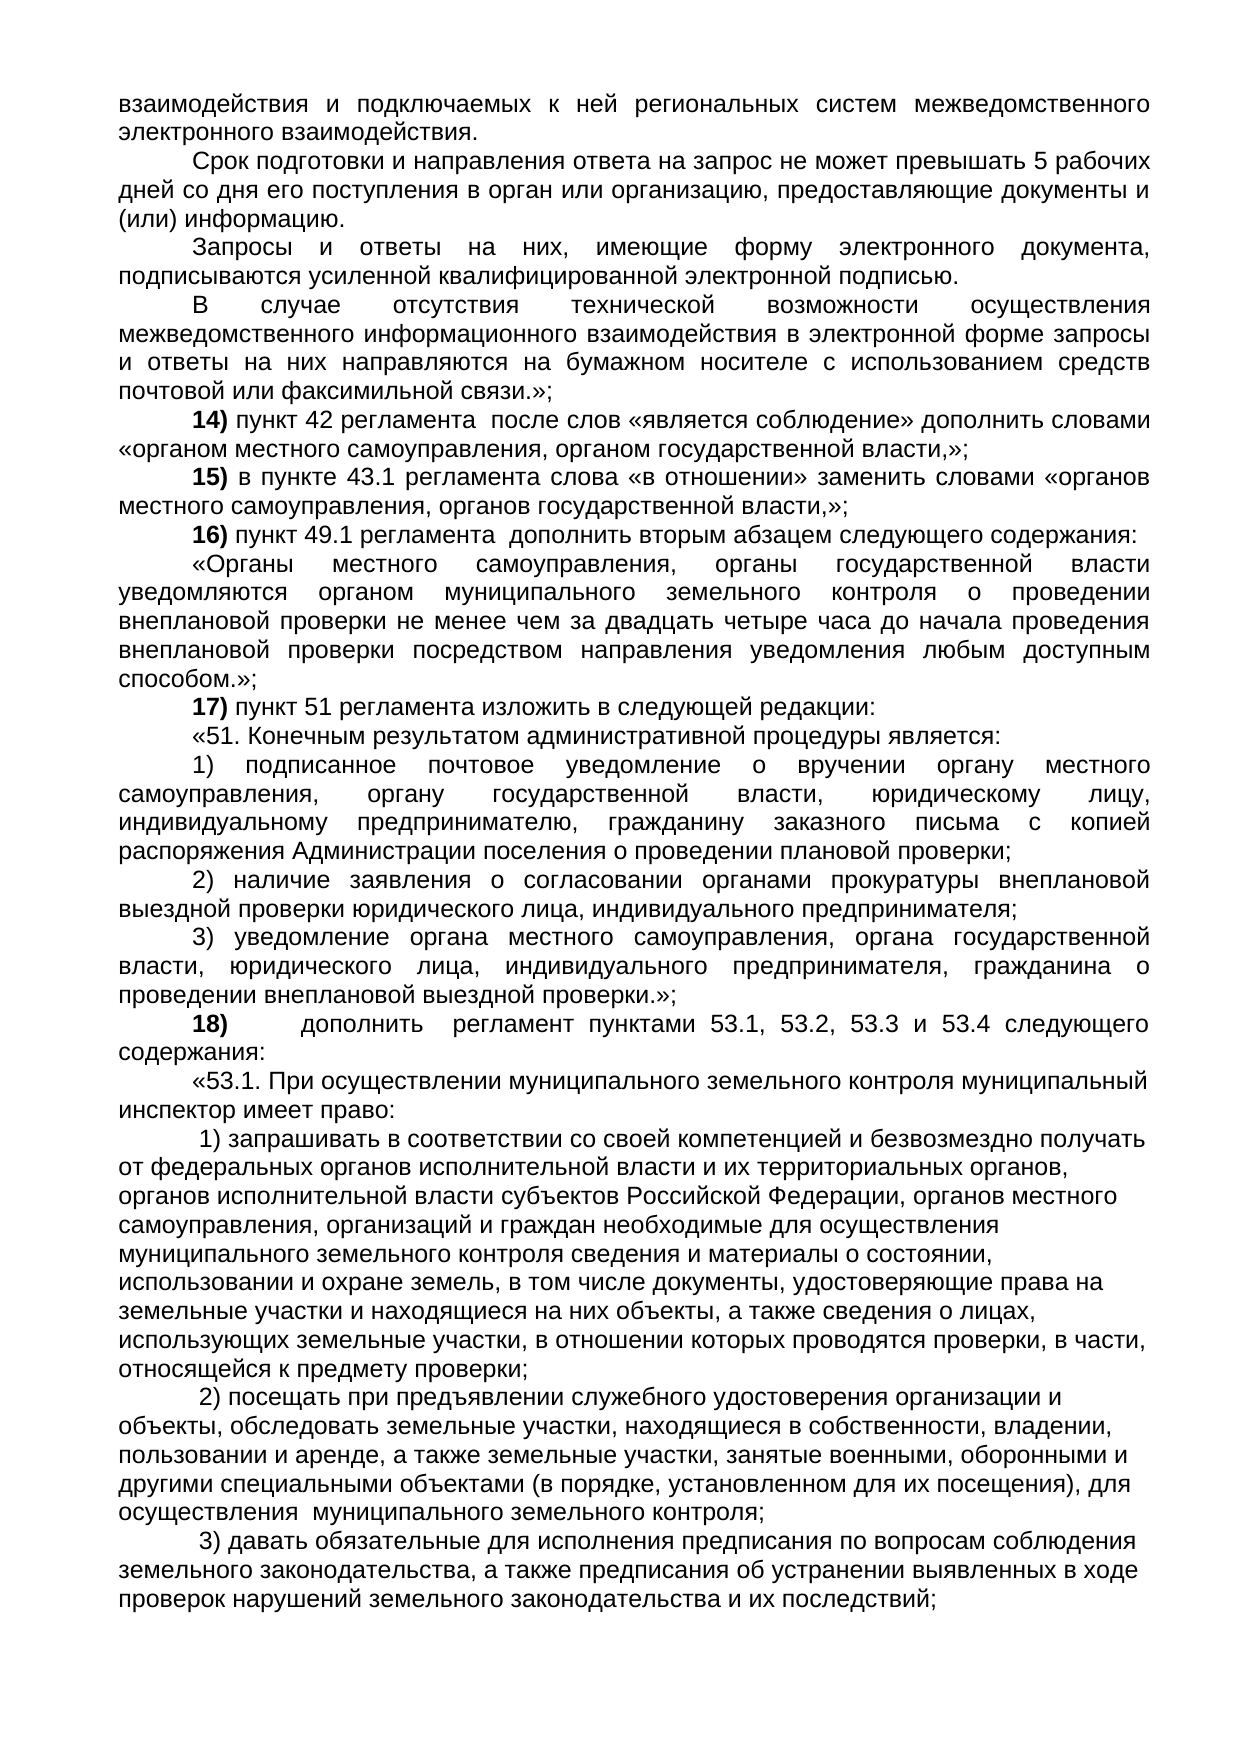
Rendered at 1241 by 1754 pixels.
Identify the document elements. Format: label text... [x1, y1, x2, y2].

text Срок подготовки и направления ответа на запрос не может превышать 5 рабочих дней со дня его поступления в орган или организацию, предоставляющие документы и (или) информацию. [118, 146, 1152, 232]
text 1) подписанное почтовое уведомление о вручении органу местного самоуправления, органу государственной власти, юридическому лицу, индивидуальному предпринимателю, гражданину заказного письма с копией распоряжения Администрации поселения о проведении плановой проверки; [118, 750, 1152, 865]
text В случае отсутствия технической возможности осуществления межведомственного информационного взаимодействия в электронной форме запросы и ответы на них направляются на бумажном носителе с использованием средств почтовой или факсимильной связи.»; [118, 290, 1152, 405]
text «53.1. При осуществлении муниципального земельного контроля муниципальный инспектор имеет право: [118, 1066, 1152, 1124]
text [118, 89, 1152, 146]
text 14) пункт 42 регламента после слов «является соблюдение» дополнить словами «органом местного самоуправления, органом государственной власти,»; [118, 405, 1152, 462]
text 3) уведомление органа местного самоуправления, органа государственной власти, юридического лица, индивидуального предпринимателя, гражданина о проведении внеплановой выездной проверки.»; [118, 922, 1152, 1009]
text 3) давать обязательные для исполнения предписания по вопросам соблюдения земельного законодательства, а также предписания об устранении выявленных в ходе проверок нарушений земельного законодательства и их последствий; [118, 1526, 1152, 1612]
text Запросы и ответы на них, имеющие форму электронного документа, подписываются усиленной квалифицированной электронной подписью. [118, 232, 1152, 290]
text 1) запрашивать в соответствии со своей компетенцией и безвозмездно получать от федеральных органов исполнительной власти и их территориальных органов, органов исполнительной власти субъектов Российской Федерации, органов местного самоуправления, организаций и граждан необходимые для осуществления муниципального земельного контроля сведения и материалы о состоянии, использовании и охране земель, в том числе документы, удостоверяющие права на земельные участки и находящиеся на них объекты, а также сведения о лицах, использующих земельные участки, в отношении которых проводятся проверки, в части, относящейся к предмету проверки; [118, 1124, 1152, 1382]
text 2) посещать при предъявлении служебного удостоверения организации и объекты, обследовать земельные участки, находящиеся в собственности, владении, пользовании и аренде, а также земельные участки, занятые военными, оборонными и другими специальными объектами (в порядке, установленном для их посещения), для осуществления муниципального земельного контроля; [118, 1382, 1152, 1526]
text 2) наличие заявления о согласовании органами прокуратуры внеплановой выездной проверки юридического лица, индивидуального предпринимателя; [118, 865, 1152, 922]
text «Органы местного самоуправления, органы государственной власти уведомляются органом муниципального земельного контроля о проведении внеплановой проверки не менее чем за двадцать четыре часа до начала проведения внеплановой проверки посредством направления уведомления любым доступным способом.»; [118, 549, 1152, 692]
text 16) пункт 49.1 регламента дополнить вторым абзацем следующего содержания: [118, 520, 1152, 549]
text 15) в пункте 43.1 регламента слова «в отношении» заменить словами «органов местного самоуправления, органов государственной власти,»; [118, 462, 1152, 520]
text 17) пункт 51 регламента изложить в следующей редакции: [118, 692, 1152, 721]
text 18) дополнить регламент пунктами 53.1, 53.2, 53.3 и 53.4 следующего содержания: [118, 1009, 1152, 1066]
text «51. Конечным результатом административной процедуры является: [118, 721, 1152, 750]
